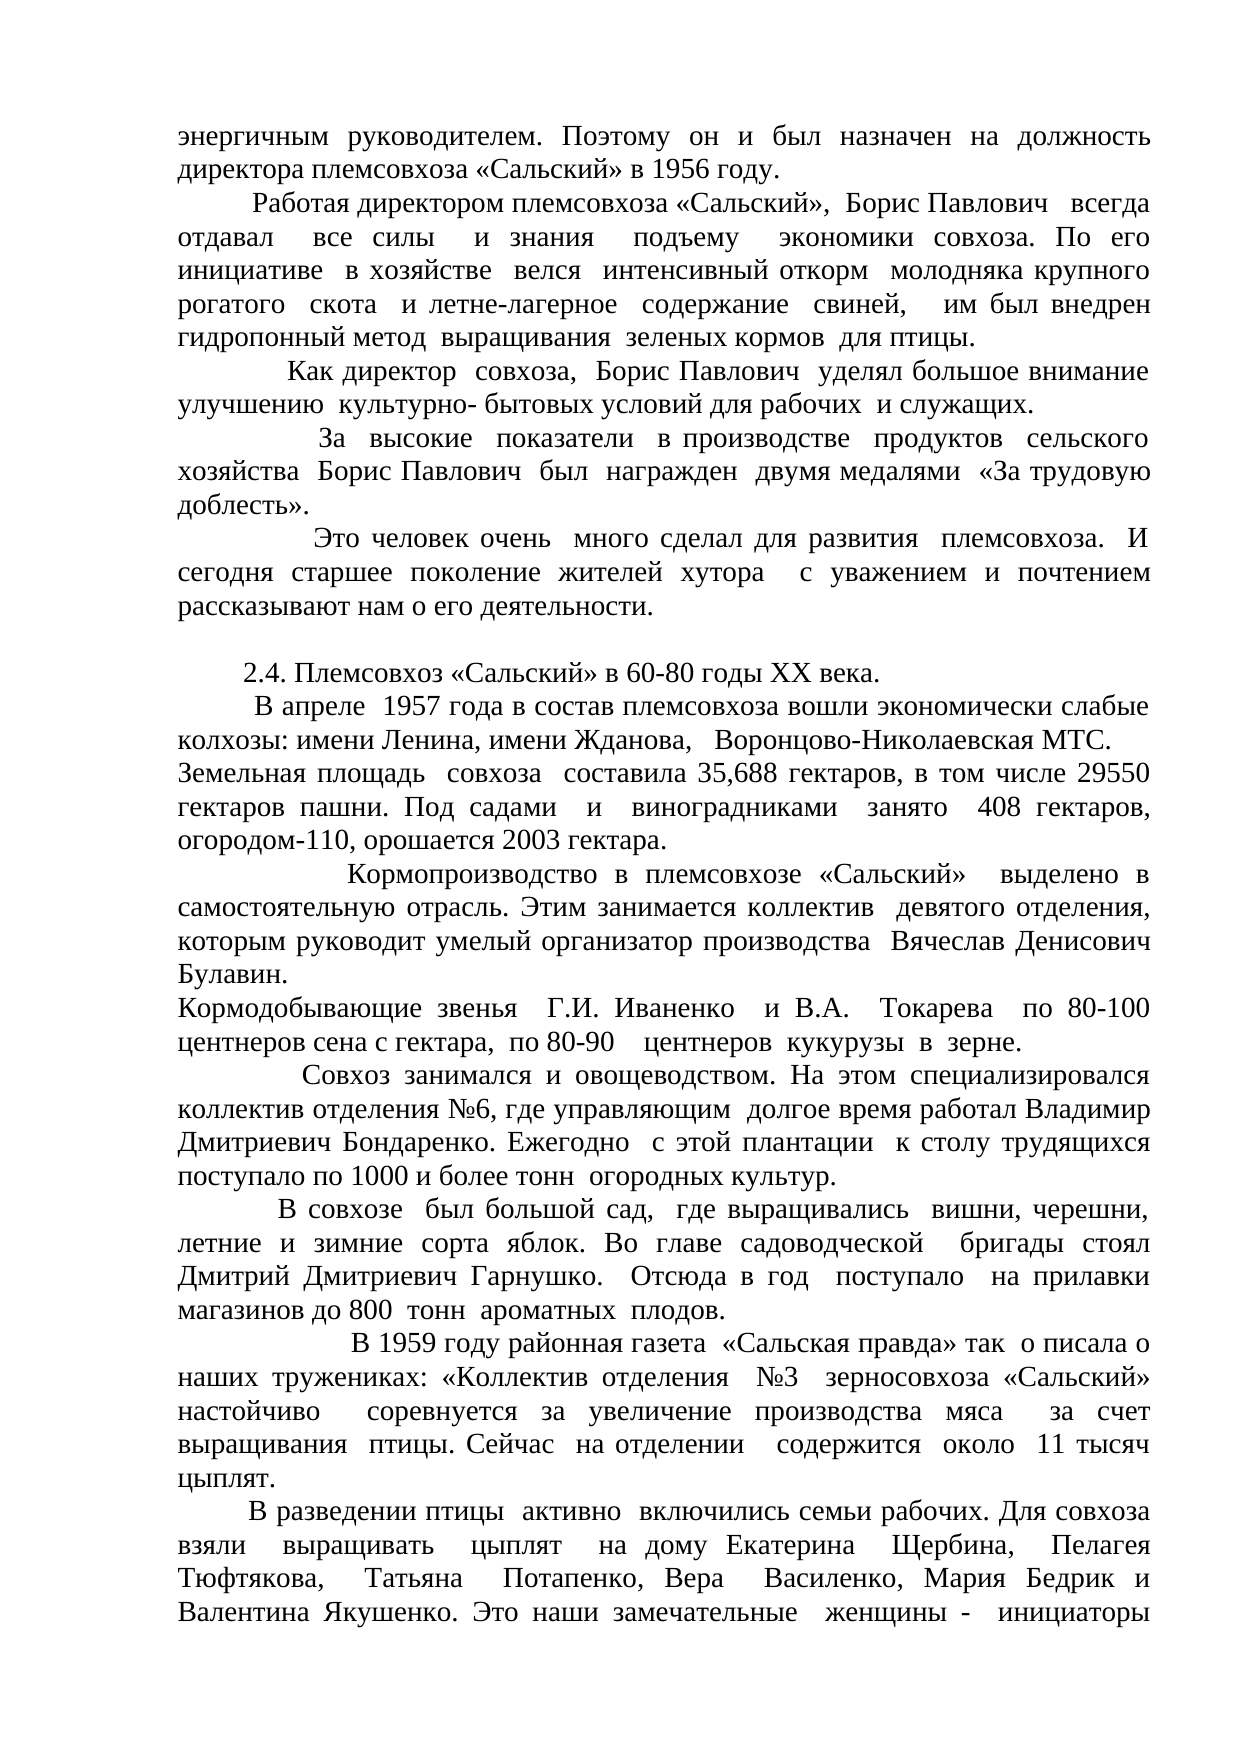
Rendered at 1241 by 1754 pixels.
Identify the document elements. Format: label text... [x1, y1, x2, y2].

text Работая директором племсовхоза «Сальский», Борис Павлович всегда отдавал все силы и знания подъему экономики совхоза. По его инициативе в хозяйстве велся интенсивный откорм молодняка крупного рогатого скота и летне-лагерное содержание свиней, им был внедрен гидропонный метод выращивания зеленых кормов для птицы. [177, 185, 1152, 353]
text В 1959 году районная газета «Сальская правда» так о писала о наших тружениках: «Коллектив отделения №3 зерносовхоза «Сальский» настойчиво соревнуется за увеличение производства мяса за счет выращивания птицы. Сейчас на отделении содержится около 11 тысяч цыплят. [177, 1326, 1152, 1493]
text 2.4. Племсовхоз «Сальский» в 60-80 годы ХХ века. [177, 655, 1152, 688]
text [177, 1493, 1152, 1627]
text Как директор совхоза, Борис Павлович уделял большое внимание улучшению культурно- бытовых условий для рабочих и служащих. [177, 353, 1152, 420]
text Земельная площадь совхоза составила 35,688 гектаров, в том числе 29550 гектаров пашни. Под садами и виноградниками занято 408 гектаров, огородом-110, орошается 2003 гектара. [177, 755, 1152, 856]
text За высокие показатели в производстве продуктов сельского хозяйства Борис Павлович был награжден двумя медалями «За трудовую доблесть». [177, 420, 1152, 521]
text В совхозе был большой сад, где выращивались вишни, черешни, летние и зимние сорта яблок. Во главе садоводческой бригады стоял Дмитрий Дмитриевич Гарнушко. Отсюда в год поступало на прилавки магазинов до 800 тонн ароматных плодов. [177, 1191, 1152, 1326]
text Кормопроизводство в племсовхозе «Сальский» выделено в самостоятельную отрасль. Этим занимается коллектив девятого отделения, которым руководит умелый организатор производства Вячеслав Денисович Булавин. [177, 856, 1152, 990]
text Совхоз занимался и овощеводством. На этом специализировался коллектив отделения №6, где управляющим долгое время работал Владимир Дмитриевич Бондаренко. Ежегодно с этой плантации к столу трудящихся поступало по 1000 и более тонн огородных культур. [177, 1057, 1152, 1191]
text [177, 118, 1152, 185]
text Это человек очень много сделал для развития племсовхоза. И сегодня старшее поколение жителей хутора с уважением и почтением рассказывают нам о его деятельности. [177, 521, 1152, 621]
text В апреле 1957 года в состав племсовхоза вошли экономически слабые колхозы: имени Ленина, имени Жданова, Воронцово-Николаевская МТС. [177, 688, 1152, 755]
text Кормодобывающие звенья Г.И. Иваненко и В.А. Токарева по 80-100 центнеров сена с гектара, по 80-90 центнеров кукурузы в зерне. [177, 990, 1152, 1057]
